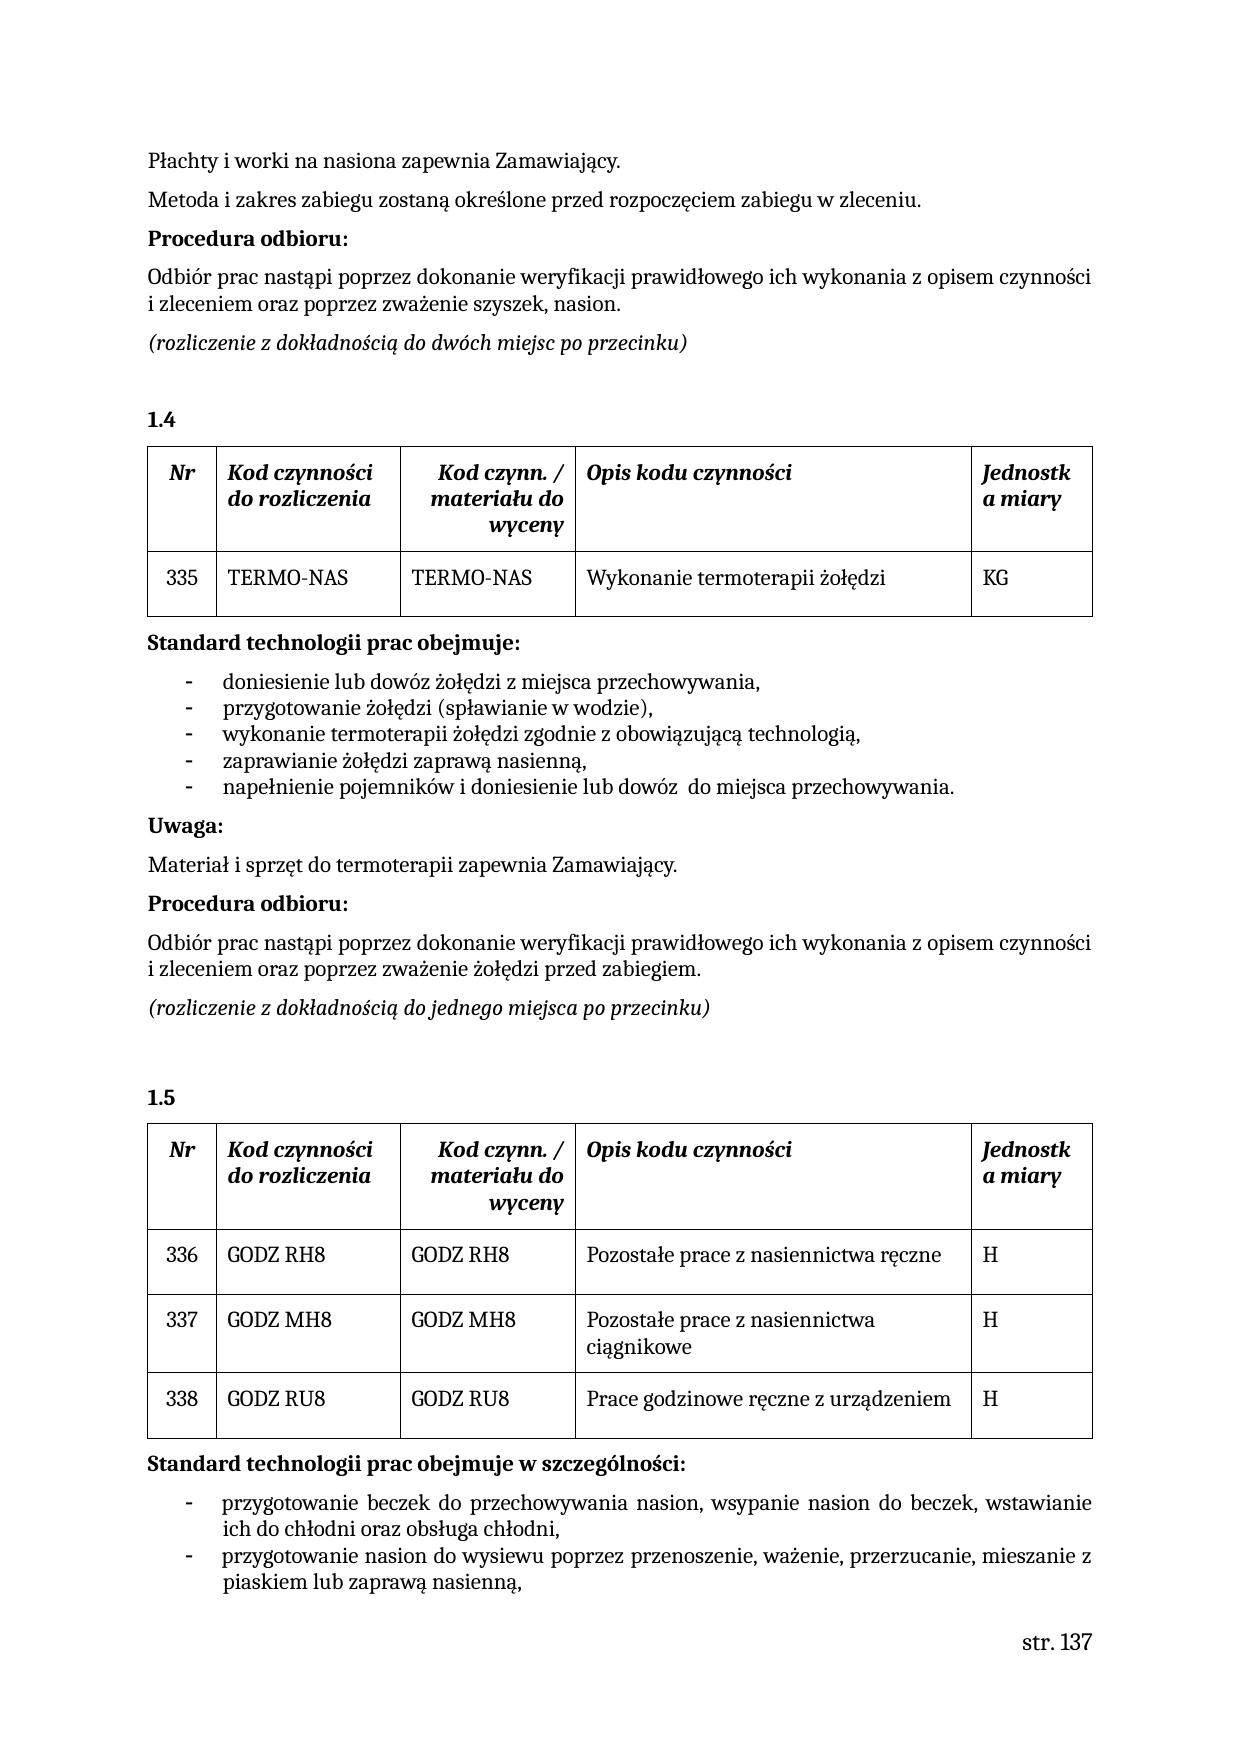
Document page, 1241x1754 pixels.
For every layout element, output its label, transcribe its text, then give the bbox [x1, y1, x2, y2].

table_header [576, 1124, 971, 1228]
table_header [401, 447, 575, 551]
list doniesienie lub dowóz żołędzi z miejsca przechowywania, [185, 668, 1093, 695]
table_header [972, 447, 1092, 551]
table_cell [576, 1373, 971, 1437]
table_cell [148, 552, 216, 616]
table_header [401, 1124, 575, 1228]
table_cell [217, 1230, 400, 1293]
list wykonanie termoterapii żołędzi zgodnie z obowiązującą technologią, [185, 721, 1093, 748]
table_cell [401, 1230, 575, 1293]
text 1.4 [148, 407, 1093, 433]
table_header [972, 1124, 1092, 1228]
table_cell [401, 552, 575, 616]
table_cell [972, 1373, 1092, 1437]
text (rozliczenie z dokładnością do jednego miejsca po przecinku) [148, 994, 1093, 1021]
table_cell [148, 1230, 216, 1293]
text Uwaga: [148, 813, 1093, 839]
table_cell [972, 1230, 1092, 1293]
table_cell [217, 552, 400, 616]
text Płachty i worki na nasiona zapewnia Zamawiający. [148, 148, 1093, 174]
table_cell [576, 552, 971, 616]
text Procedura odbioru: [148, 225, 1093, 252]
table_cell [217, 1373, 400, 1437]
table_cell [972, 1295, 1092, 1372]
text Odbiór prac nastąpi poprzez dokonanie weryfikacji prawidłowego ich wykonania z opisem czynności i zleceniem oraz poprzez zważenie szyszek, nasion. [148, 264, 1093, 317]
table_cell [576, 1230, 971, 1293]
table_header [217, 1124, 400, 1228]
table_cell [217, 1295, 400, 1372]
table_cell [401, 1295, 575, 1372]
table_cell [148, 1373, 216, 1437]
list napełnienie pojemników i doniesienie lub dowóz do miejsca przechowywania. [185, 774, 1093, 800]
text (rozliczenie z dokładnością do dwóch miejsc po przecinku) [148, 329, 1093, 356]
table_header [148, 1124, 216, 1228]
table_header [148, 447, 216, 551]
text 1.5 [148, 1084, 1093, 1111]
text Standard technologii prac obejmuje w szczególności: [148, 1451, 1093, 1477]
text Procedura odbioru: [148, 891, 1093, 917]
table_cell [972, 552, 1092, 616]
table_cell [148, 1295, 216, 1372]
text Materiał i sprzęt do termoterapii zapewnia Zamawiający. [148, 852, 1093, 878]
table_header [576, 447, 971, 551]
list przygotowanie beczek do przechowywania nasion, wsypanie nasion do beczek, wstawianie ich do chłodni oraz obsługa chłodni, [185, 1490, 1093, 1542]
text Standard technologii prac obejmuje: [148, 630, 1093, 656]
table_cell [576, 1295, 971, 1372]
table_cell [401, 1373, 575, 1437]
text Odbiór prac nastąpi poprzez dokonanie weryfikacji prawidłowego ich wykonania z opisem czynności i zleceniem oraz poprzez zważenie żołędzi przed zabiegiem. [148, 929, 1093, 982]
list przygotowanie żołędzi (spławianie w wodzie), [185, 695, 1093, 721]
list zaprawianie żołędzi zaprawą nasienną, [185, 748, 1093, 774]
list przygotowanie nasion do wysiewu poprzez przenoszenie, ważenie, przerzucanie, mieszanie z piaskiem lub zaprawą nasienną, [185, 1542, 1093, 1595]
text Metoda i zakres zabiegu zostaną określone przed rozpoczęciem zabiegu w zleceniu. [148, 186, 1093, 213]
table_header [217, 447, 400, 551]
